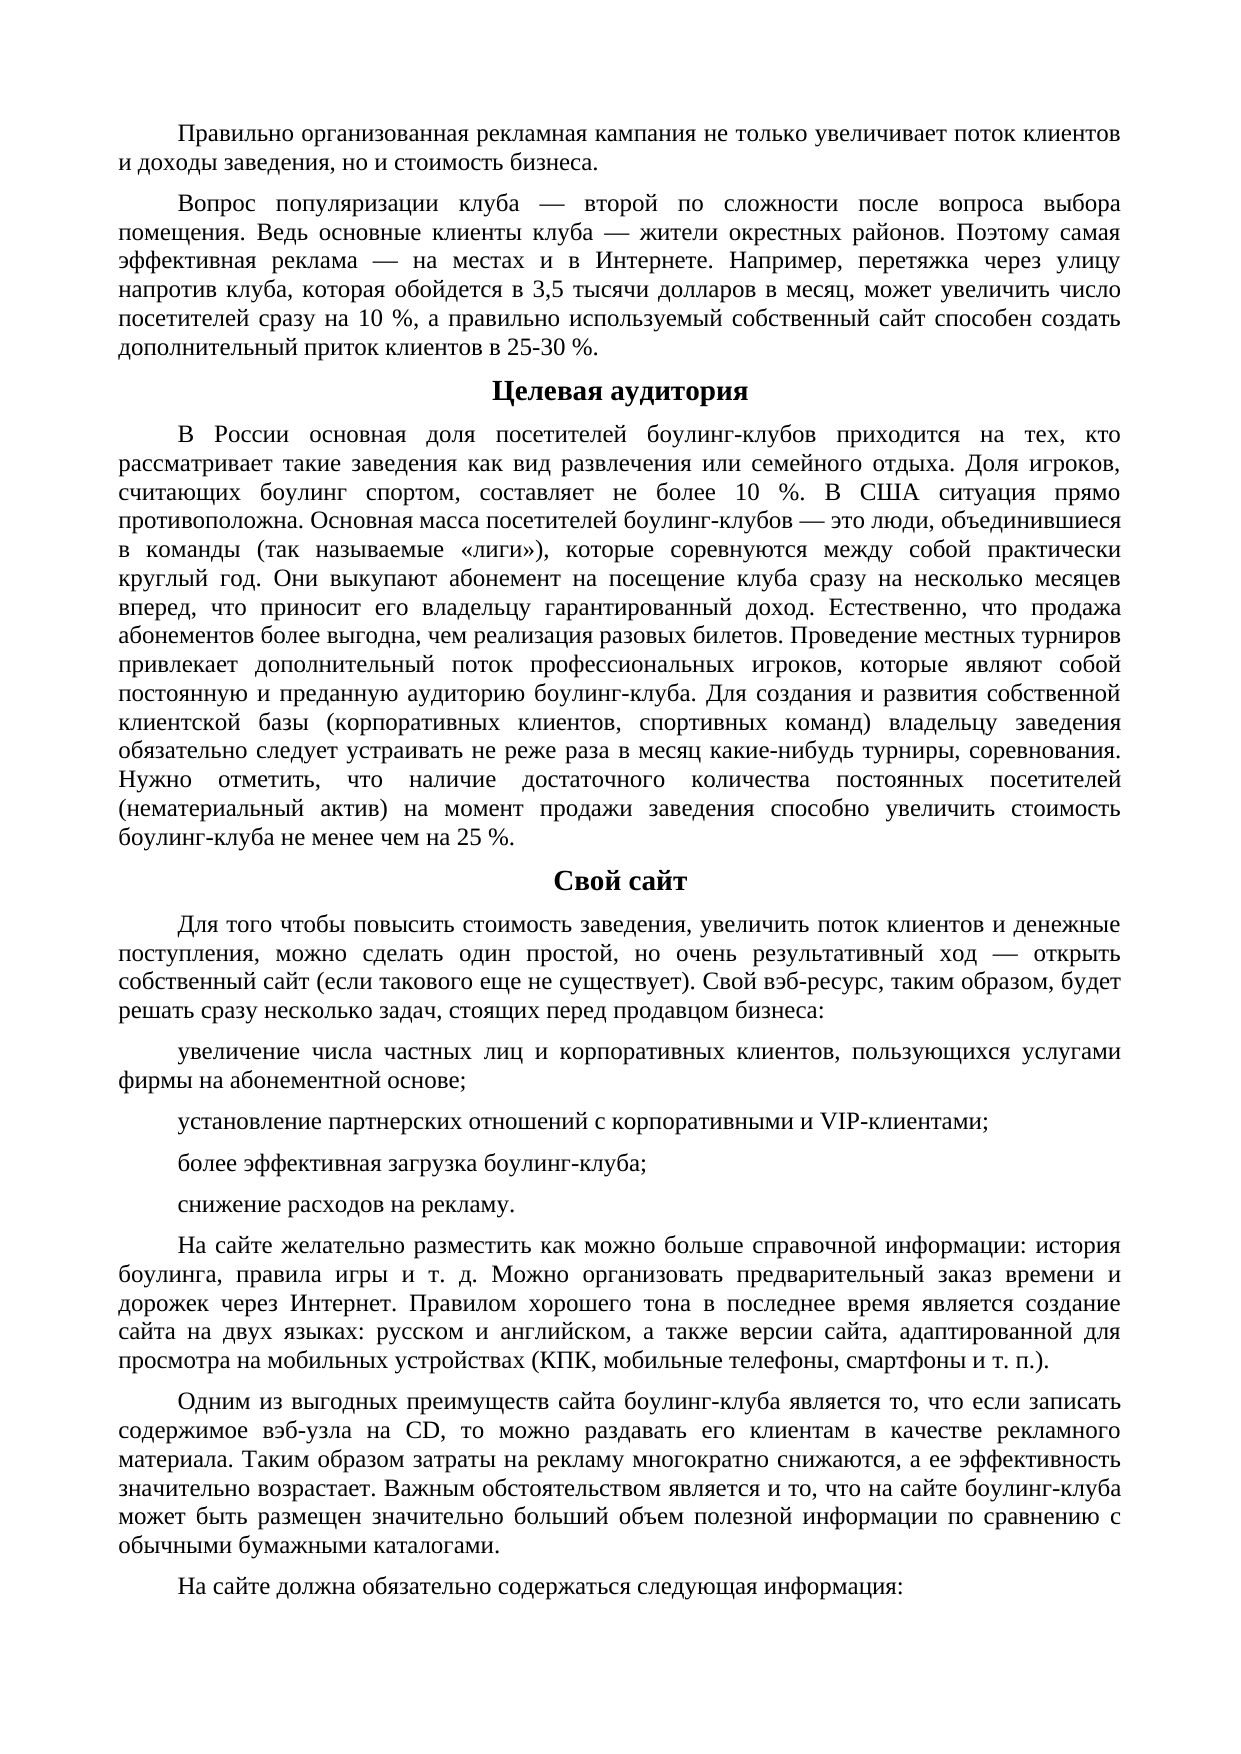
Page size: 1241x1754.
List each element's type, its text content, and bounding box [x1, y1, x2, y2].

text Целевая аудитория [118, 373, 1122, 407]
text более эффективная загрузка боулинг-клуба; [118, 1148, 1122, 1176]
text На сайте должна обязательно содержаться следующая информация: [118, 1571, 1122, 1600]
text На сайте желательно разместить как можно больше справочной информации: история боулинга, правила игры и т. д. Можно организовать предварительный заказ времени и дорожек через Интернет. Правилом хорошего тона в последнее время является создание сайта на двух языках: русском и английском, а также версии сайта, адаптированной для просмотра на мобильных устройствах (КПК, мобильные телефоны, смартфоны и т. п.). [118, 1230, 1122, 1374]
text Для того чтобы повысить стоимость заведения, увеличить поток клиентов и денежные поступления, можно сделать один простой, но очень результативный ход — открыть собственный сайт (если такового еще не существует). Свой вэб-ресурс, таким образом, будет решать сразу несколько задач, стоящих перед продавцом бизнеса: [118, 909, 1122, 1024]
text Свой сайт [118, 863, 1122, 896]
text В России основная доля посетителей боулинг-клубов приходится на тех, кто рассматривает такие заведения как вид развлечения или семейного отдыха. Доля игроков, считающих боулинг спортом, составляет не более 10 %. В США ситуация прямо противоположна. Основная масса посетителей боулинг-клубов — это люди, объединившиеся в команды (так называемые «лиги»), которые соревнуются между собой практически круглый год. Они выкупают абонемент на посещение клуба сразу на несколько месяцев вперед, что приносит его владельцу гарантированный доход. Естественно, что продажа абонементов более выгодна, чем реализация разовых билетов. Проведение местных турниров привлекает дополнительный поток профессиональных игроков, которые являют собой постоянную и преданную аудиторию боулинг-клуба. Для создания и развития собственной клиентской базы (корпоративных клиентов, спортивных команд) владельцу заведения обязательно следует устраивать не реже раза в месяц какие-нибудь турниры, соревнования. Нужно отметить, что наличие достаточного количества постоянных посетителей (нематериальный актив) на момент продажи заведения способно увеличить стоимость боулинг-клуба не менее чем на 25 %. [118, 419, 1122, 850]
text Одним из выгодных преимуществ сайта боулинг-клуба является то, что если записать содержимое вэб-узла на CD, то можно раздавать его клиентам в качестве рекламного материала. Таким образом затраты на рекламу многократно снижаются, а ее эффективность значительно возрастает. Важным обстоятельством является и то, что на сайте боулинг-клуба может быть размещен значительно больший объем полезной информации по сравнению с обычными бумажными каталогами. [118, 1386, 1122, 1559]
text Вопрос популяризации клуба — второй по сложности после вопроса выбора помещения. Ведь основные клиенты клуба — жители окрестных районов. Поэтому самая эффективная реклама — на местах и в Интернете. Например, перетяжка через улицу напротив клуба, которая обойдется в 3,5 тысячи долларов в месяц, может увеличить число посетителей сразу на 10 %, а правильно используемый собственный сайт способен создать дополнительный приток клиентов в 25-30 %. [118, 188, 1122, 361]
text Правильно организованная рекламная кампания не только увеличивает поток клиентов и доходы заведения, но и стоимость бизнеса. [118, 118, 1122, 176]
text увеличение числа частных лиц и корпоративных клиентов, пользующихся услугами фирмы на абонементной основе; [118, 1036, 1122, 1094]
text снижение расходов на рекламу. [118, 1189, 1122, 1218]
text установление партнерских отношений с корпоративными и VIP-клиентами; [118, 1106, 1122, 1135]
